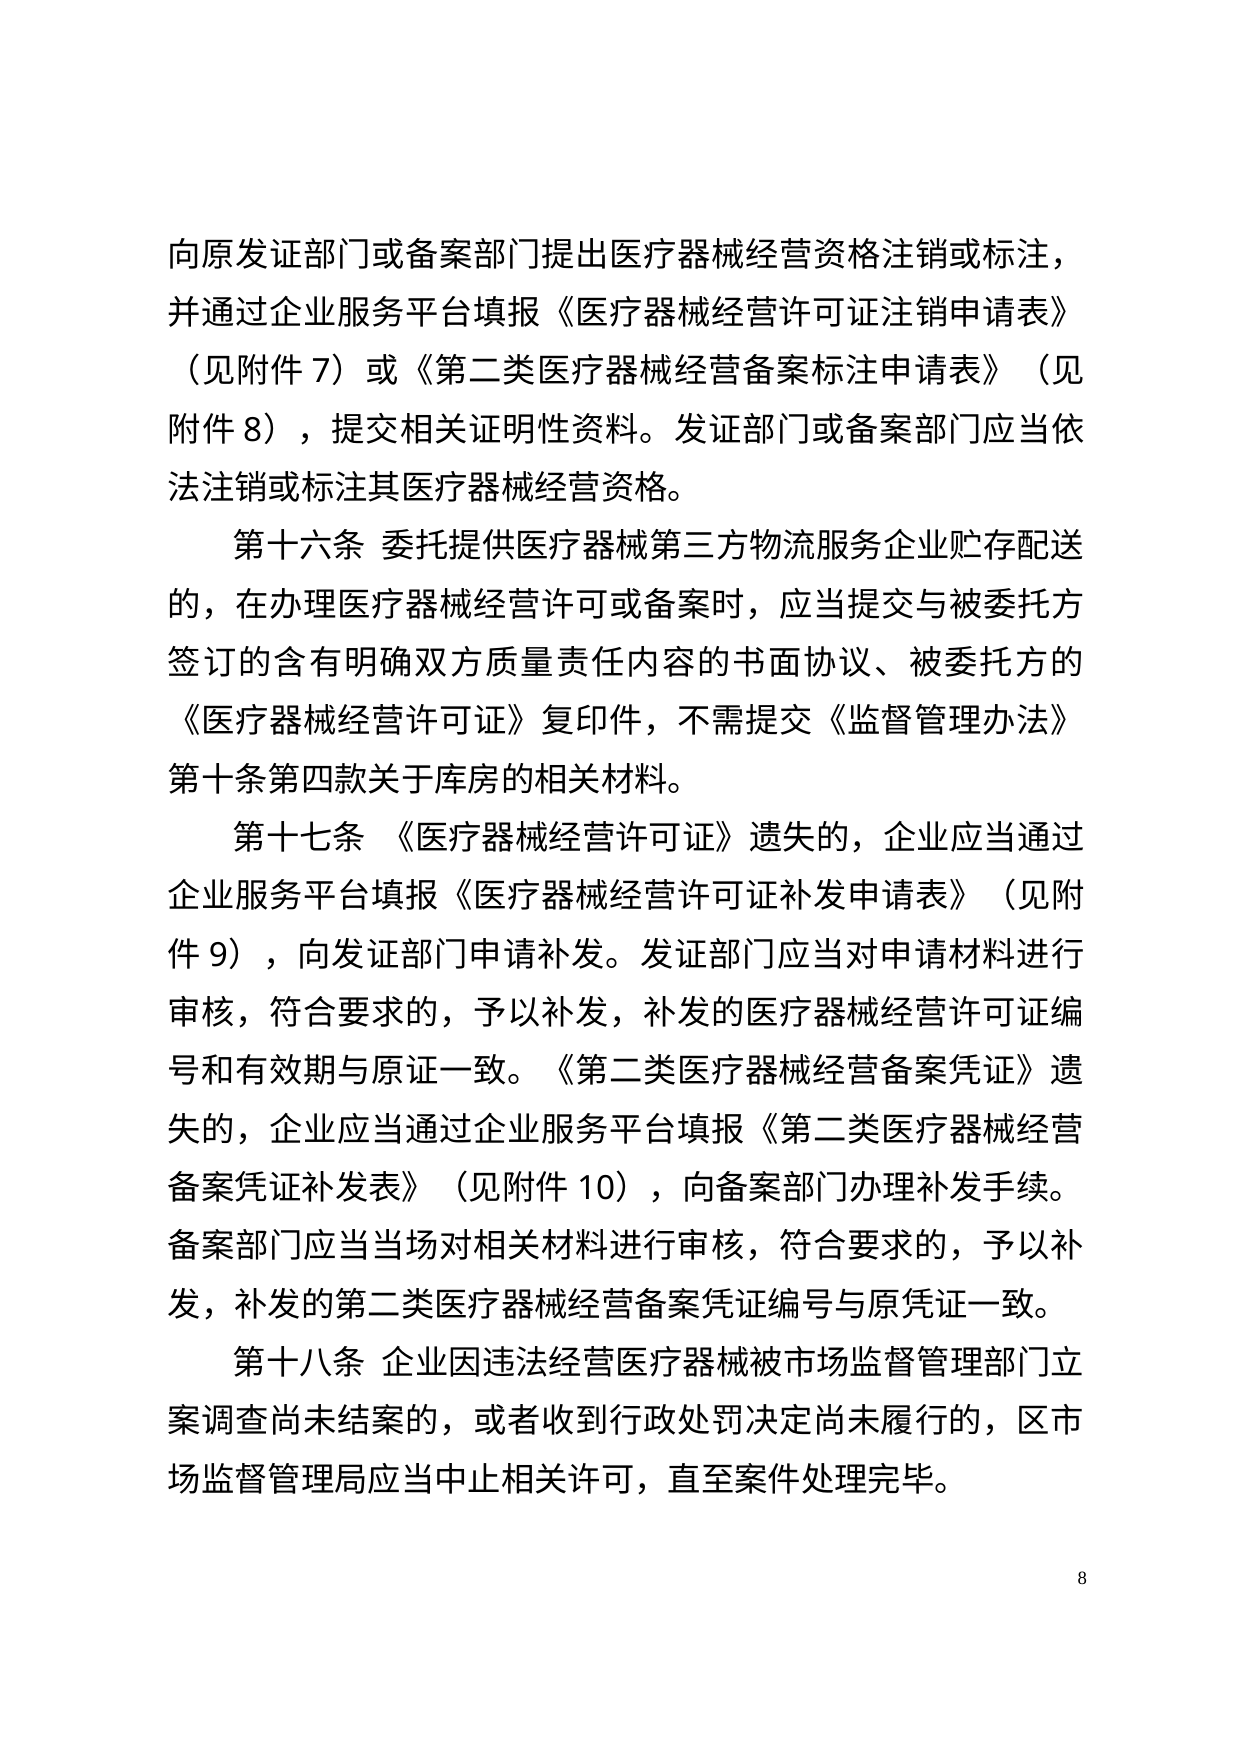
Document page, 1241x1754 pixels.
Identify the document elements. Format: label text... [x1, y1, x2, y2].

text 第十六条 委托提供医疗器械第三方物流服务企业贮存配送的，在办理医疗器械经营许可或备案时，应当提交与被委托方签订的含有明确双方质量责任内容的书面协议、被委托方的《医疗器械经营许可证》复印件，不需提交《监督管理办法》第十条第四款关于库房的相关材料。 [168, 511, 1084, 803]
text 第十七条 《医疗器械经营许可证》遗失的，企业应当通过企业服务平台填报《医疗器械经营许可证补发申请表》（见附件9），向发证部门申请补发。发证部门应当对申请材料进行审核，符合要求的，予以补发，补发的医疗器械经营许可证编号和有效期与原证一致。《第二类医疗器械经营备案凭证》遗失的，企业应当通过企业服务平台填报《第二类医疗器械经营备案凭证补发表》（见附件10），向备案部门办理补发手续。备案部门应当当场对相关材料进行审核，符合要求的，予以补发，补发的第二类医疗器械经营备案凭证编号与原凭证一致。 [168, 803, 1084, 1328]
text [168, 219, 1084, 511]
text 第十八条 企业因违法经营医疗器械被市场监督管理部门立案调查尚未结案的，或者收到行政处罚决定尚未履行的，区市场监督管理局应当中止相关许可，直至案件处理完毕。 [168, 1328, 1084, 1503]
